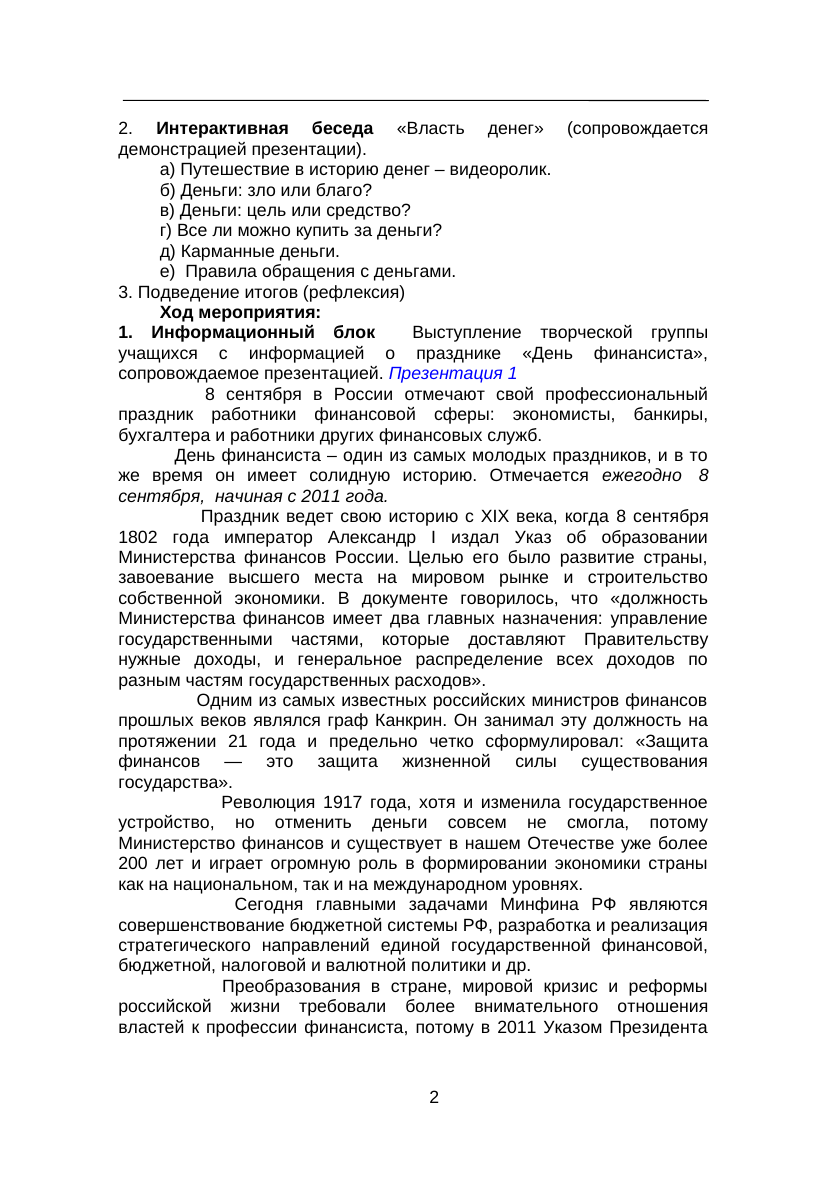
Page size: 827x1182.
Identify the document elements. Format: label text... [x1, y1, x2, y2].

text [118, 976, 709, 1037]
text Сегодня главными задачами Минфина РФ являются совершенствование бюджетной системы РФ, разработка и реализация стратегического направлений единой государственной финансовой, бюджетной, налоговой и валютной политики и др. [118, 894, 709, 976]
text День финансиста – один из самых молодых праздников, и в то же время он имеет солидную историю. Отмечается ежегодно 8 сентября, начиная с 2011 года. [118, 445, 709, 506]
text е) Правила обращения с деньгами. [118, 261, 709, 281]
text Ход мероприятия: [118, 302, 709, 322]
text г) Все ли можно купить за деньги? [118, 220, 709, 241]
text 1. Информационный блок Выступление творческой группы учащихся с информацией о празднике «День финансиста», сопровождаемое презентацией. Презентация 1 [118, 322, 709, 383]
text д) Карманные деньги. [118, 241, 709, 261]
text б) Деньги: зло или благо? [118, 179, 709, 200]
text Одним из самых известных российских министров финансов прошлых веков являлся граф Канкрин. Он занимал эту должность на протяжении 21 года и предельно четко сформулировал: «Защита финансов — это защита жизненной силы существования государства». [118, 690, 709, 792]
text в) Деньги: цель или средство? [118, 200, 709, 220]
text 3. Подведение итогов (рефлексия) [118, 281, 709, 302]
text 2. Интерактивная беседа «Власть денег» (сопровождается демонстрацией презентации). [118, 118, 709, 159]
text 8 сентября в России отмечают свой профессиональный праздник работники финансовой сферы: экономисты, банкиры, бухгалтера и работники других финансовых служб. [118, 383, 709, 445]
text Революция 1917 года, хотя и изменила государственное устройство, но отменить деньги совсем не смогла, потому Министерство финансов и существует в нашем Отечестве уже более 200 лет и играет огромную роль в формировании экономики страны как на национальном, так и на международном уровнях. [118, 792, 709, 894]
text Праздник ведет свою историю с XIX века, когда 8 сентября 1802 года император Александр I издал Указ об образовании Министерства финансов России. Целью его было развитие страны, завоевание высшего места на мировом рынке и строительство собственной экономики. В документе говорилось, что «должность Министерства финансов имеет два главных назначения: управление государственными частями, которые доставляют Правительству нужные доходы, и генеральное распределение всех доходов по разным частям государственных расходов». [118, 506, 709, 690]
text а) Путешествие в историю денег – видеоролик. [118, 159, 709, 179]
